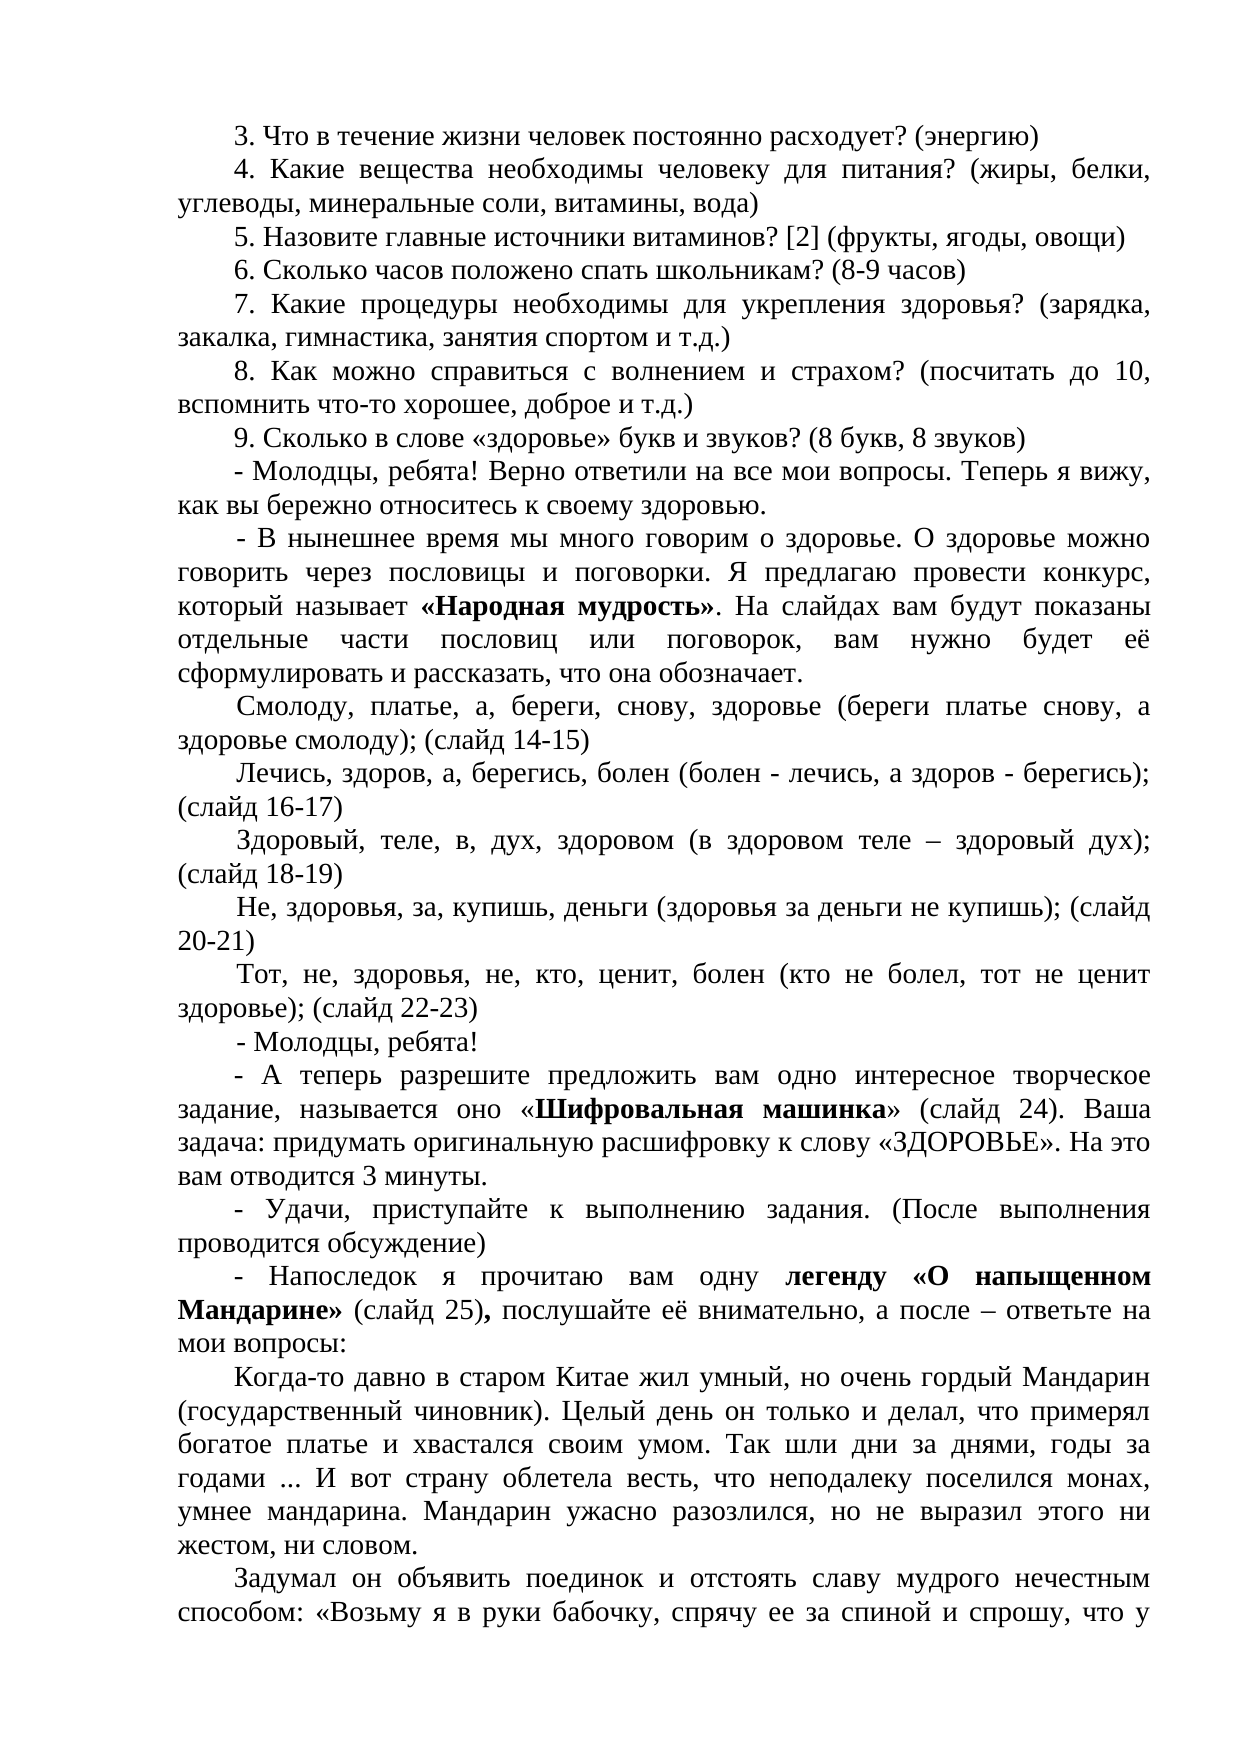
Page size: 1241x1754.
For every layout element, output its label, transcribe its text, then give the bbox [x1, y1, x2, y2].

text Не, здоровья, за, купишь, деньги (здоровья за деньги не купишь); (слайд 20-21) [177, 889, 1152, 957]
text 6. Сколько часов положено спать школьникам? (8-9 часов) [177, 252, 1152, 286]
text Тот, не, здоровья, не, кто, ценит, болен (кто не болел, тот не ценит здоровье); (слайд 22-23) [177, 957, 1152, 1024]
text Когда-то давно в старом Китае жил умный, но очень гордый Мандарин (государственный чиновник). Целый день он только и делал, что примерял богатое платье и хвастался своим умом. Так шли дни за днями, годы за годами ... И вот страну облетела весть, что неподалеку поселился монах, умнее мандарина. Мандарин ужасно разозлился, но не выразил этого ни жестом, ни словом. [177, 1359, 1152, 1560]
text 4. Какие вещества необходимы человеку для питания? (жиры, белки, углеводы, минеральные соли, витамины, вода) [177, 152, 1152, 219]
text Здоровый, теле, в, дух, здоровом (в здоровом теле – здоровый дух); (слайд 18-19) [177, 822, 1152, 889]
text - Молодцы, ребята! Верно ответили на все мои вопросы. Теперь я вижу, как вы бережно относитесь к своему здоровью. [177, 453, 1152, 521]
text - Напоследок я прочитаю вам одну легенду «О напыщенном Мандарине» (слайд 25), послушайте её внимательно, а после – ответьте на мои вопросы: [177, 1258, 1152, 1359]
text - В нынешнее время мы много говорим о здоровье. О здоровье можно говорить через пословицы и поговорки. Я предлагаю провести конкурс, который называет «Народная мудрость». На слайдах вам будут показаны отдельные части пословиц или поговорок, вам нужно будет её сформулировать и рассказать, что она обозначает. [177, 521, 1152, 688]
text - А теперь разрешите предложить вам одно интересное творческое задание, называется оно «Шифровальная машинка» (слайд 24). Ваша задача: придумать оригинальную расшифровку к слову «ЗДОРОВЬЕ». На это вам отводится 3 минуты. [177, 1057, 1152, 1191]
text Смолоду, платье, а, береги, снову, здоровье (береги платье снову, а здоровье смолоду); (слайд 14-15) [177, 688, 1152, 755]
text 7. Какие процедуры необходимы для укрепления здоровья? (зарядка, закалка, гимнастика, занятия спортом и т.д.) [177, 286, 1152, 353]
text 9. Сколько в слове «здоровье» букв и звуков? (8 букв, 8 звуков) [177, 420, 1152, 453]
text 8. Как можно справиться с волнением и страхом? (посчитать до 10, вспомнить что-то хорошее, доброе и т.д.) [177, 353, 1152, 420]
text 5. Назовите главные источники витаминов? [2] (фрукты, ягоды, овощи) [177, 219, 1152, 252]
text - Молодцы, ребята! [177, 1024, 1152, 1057]
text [177, 1560, 1152, 1627]
text 3. Что в течение жизни человек постоянно расходует? (энергию) [177, 118, 1152, 152]
text Лечись, здоров, а, берегись, болен (болен - лечись, а здоров - берегись); (слайд 16-17) [177, 755, 1152, 822]
text - Удачи, приступайте к выполнению задания. (После выполнения проводится обсуждение) [177, 1191, 1152, 1258]
